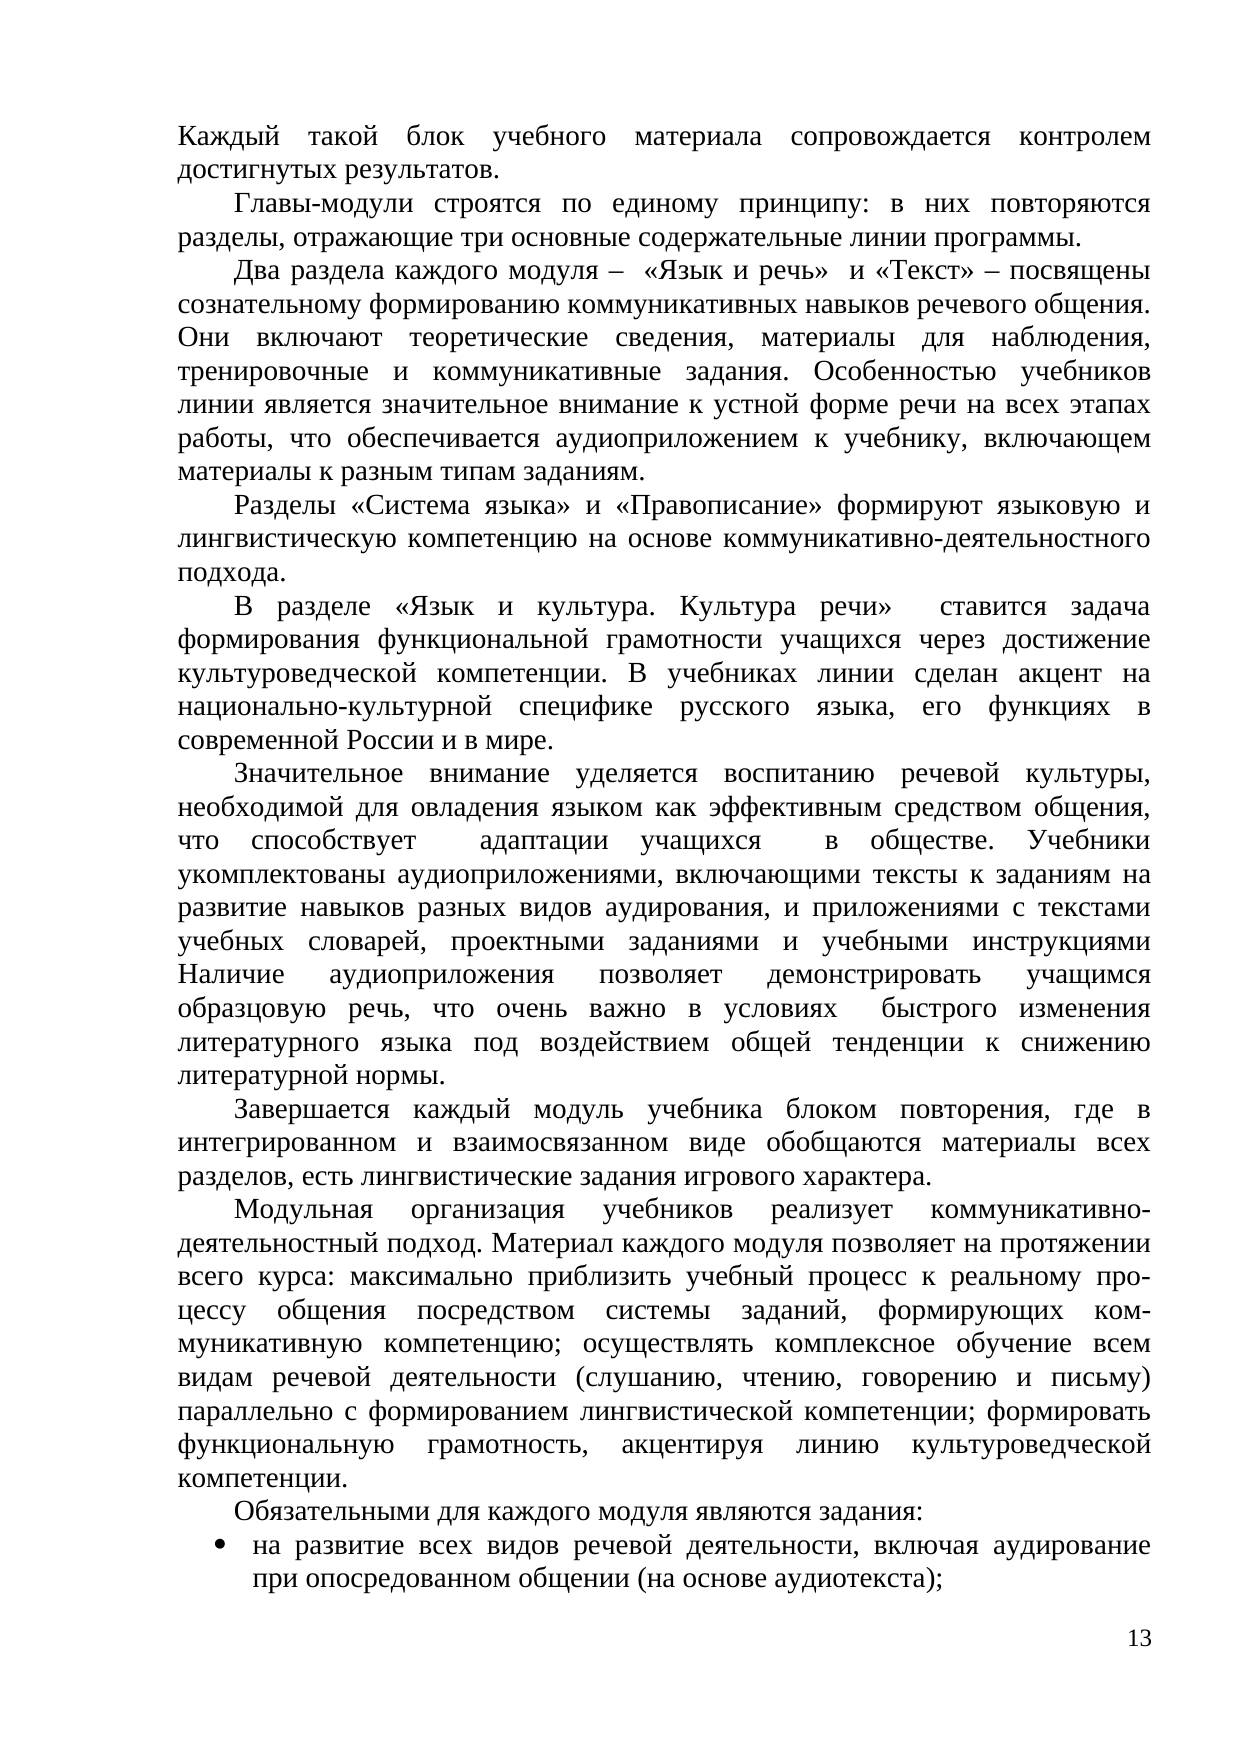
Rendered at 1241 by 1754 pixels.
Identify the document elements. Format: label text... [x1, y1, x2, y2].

text Значительное внимание уделяется воспитанию речевой культуры, необходимой для овладения языком как эффективным средством общения, что способствует адаптации учащихся в обществе. Учебники укомплектованы аудиоприложениями, включающими тексты к заданиям на развитие навыков разных видов аудирования, и приложениями с текстами учебных словарей, проектными заданиями и учебными инструкциями Наличие аудиоприложения позволяет демонстрировать учащимся образцовую речь, что очень важно в условиях быстрого изменения литературного языка под воздействием общей тенденции к снижению литературной нормы. [177, 755, 1152, 1091]
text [177, 118, 1152, 185]
text Главы-модули строятся по единому принципу: в них повторяются разделы, отражающие три основные содержательные линии программы. [177, 185, 1152, 252]
text Разделы «Система языка» и «Правописание» формируют языковую и лингвистическую компетенцию на основе коммуникативно-деятельностного подхода. [177, 487, 1152, 588]
list на развитие всех видов речевой деятельности, включая аудирование при опосредованном общении (на основе аудиотекста); [215, 1527, 1152, 1594]
text В разделе «Язык и культура. Культура речи» ставится задача формирования функциональной грамотности учащихся через достижение культуроведческой компетенции. В учебниках линии сделан акцент на национально-культурной специфике русского языка, его функциях в современной России и в мире. [177, 588, 1152, 755]
text Модульная организация учебников реализует коммуникативно-деятельностный подход. Материал каждого модуля позволяет на протяжении всего курса: максимально приблизить учебный процесс к реальному про- цессу общения посредством системы заданий, формирующих ком- муникативную компетенцию; осуществлять комплексное обучение всем видам речевой деятельности (слушанию, чтению, говорению и письму) параллельно с формированием лингвистической компетенции; формировать функциональную грамотность, акцентируя линию культуроведческой компетенции. [177, 1191, 1152, 1493]
text Обязательными для каждого модуля являются задания: [177, 1493, 1152, 1527]
text Завершается каждый модуль учебника блоком повторения, где в интегрированном и взаимосвязанном виде обобщаются материалы всех разделов, есть лингвистические задания игрового характера. [177, 1091, 1152, 1191]
text Два раздела каждого модуля – «Язык и речь» и «Текст» – посвящены сознательному формированию коммуникативных навыков речевого общения. Они включают теоретические сведения, материалы для наблюдения, тренировочные и коммуникативные задания. Особенностью учебников линии является значительное внимание к устной форме речи на всех этапах работы, что обеспечивается аудиоприложением к учебнику, включающем материалы к разным типам заданиям. [177, 252, 1152, 487]
